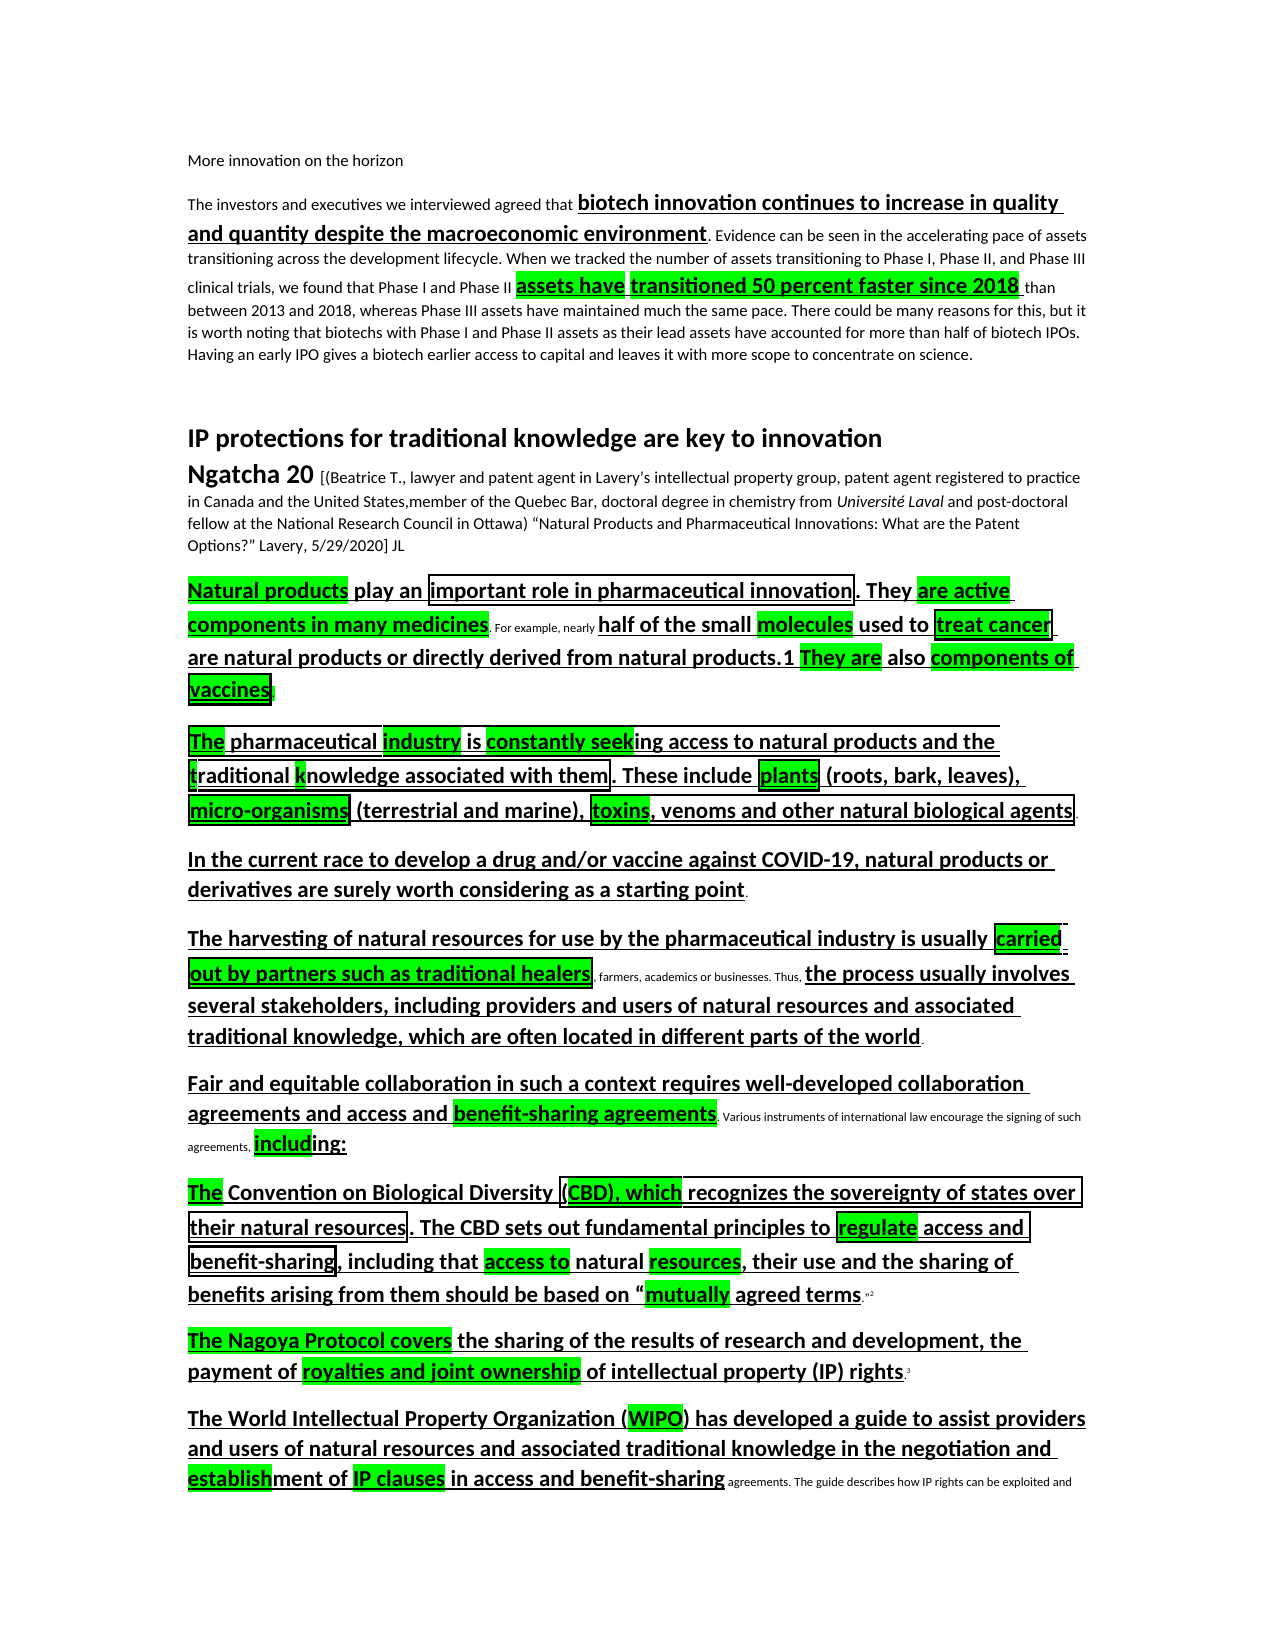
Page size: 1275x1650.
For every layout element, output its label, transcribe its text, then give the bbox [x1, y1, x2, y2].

text The pharmaceutical industry is constantly seeking access to natural products and the traditional knowledge associated with them. These include plants (roots, bark, leaves), micro-organisms (terrestrial and marine), toxins, venoms and other natural biological agents. [187, 725, 1087, 826]
text The harvesting of natural resources for use by the pharmaceutical industry is usually carried out by partners such as traditional healers, farmers, academics or businesses. Thus, the process usually involves several stakeholders, including providers and users of natural resources and associated traditional knowledge, which are often located in different parts of the world. [187, 922, 1087, 1050]
text More innovation on the horizon [187, 150, 1087, 170]
text Ngatcha 20 [(Beatrice T., lawyer and patent agent in Lavery’s intellectual property group, patent agent registered to practice in Canada and the United States,member of the Quebec Bar, doctoral degree in chemistry from Université Laval and post-doctoral fellow at the National Research Council in Ottawa) “Natural Products and Pharmaceutical Innovations: What are the Patent Options?” Lavery, 5/29/2020] JL [187, 457, 1087, 556]
text In the current race to develop a drug and/or vaccine against COVID-19, natural products or derivatives are surely worth considering as a starting point. [187, 845, 1087, 904]
text Fair and equitable collaboration in such a context requires well-developed collaboration agreements and access and benefit-sharing agreements. Various instruments of international law encourage the signing of such agreements, including: [187, 1069, 1087, 1157]
text The Nagoya Protocol covers the sharing of the results of research and development, the payment of royalties and joint ownership of intellectual property (IP) rights.3 [187, 1327, 1087, 1385]
subtitle IP protections for traditional knowledge are key to innovation [187, 421, 1087, 454]
text The investors and executives we interviewed agreed that biotech innovation continues to increase in quality and quantity despite the macroeconomic environment. Evidence can be seen in the accelerating pace of assets transitioning across the development lifecycle. When we tracked the number of assets transitioning to Phase I, Phase II, and Phase III clinical trials, we found that Phase I and Phase II assets have transitioned 50 percent faster since 2018 than between 2013 and 2018, whereas Phase III assets have maintained much the same pace. There could be many reasons for this, but it is worth noting that biotechs with Phase I and Phase II assets as their lead assets have accounted for more than half of biotech IPOs. Having an early IPO gives a biotech earlier access to capital and leaves it with more scope to concentrate on science. [187, 188, 1087, 364]
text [187, 1404, 1087, 1492]
text Natural products play an important role in pharmaceutical innovation. They are active components in many medicines. For example, nearly half of the small molecules used to treat cancer are natural products or directly derived from natural products.1 They are also components of vaccines. [187, 574, 1087, 706]
text The Convention on Biological Diversity (CBD), which recognizes the sovereignty of states over their natural resources. The CBD sets out fundamental principles to regulate access and benefit-sharing, including that access to natural resources, their use and the sharing of benefits arising from them should be based on “mutually agreed terms.”2 [187, 1176, 1087, 1308]
